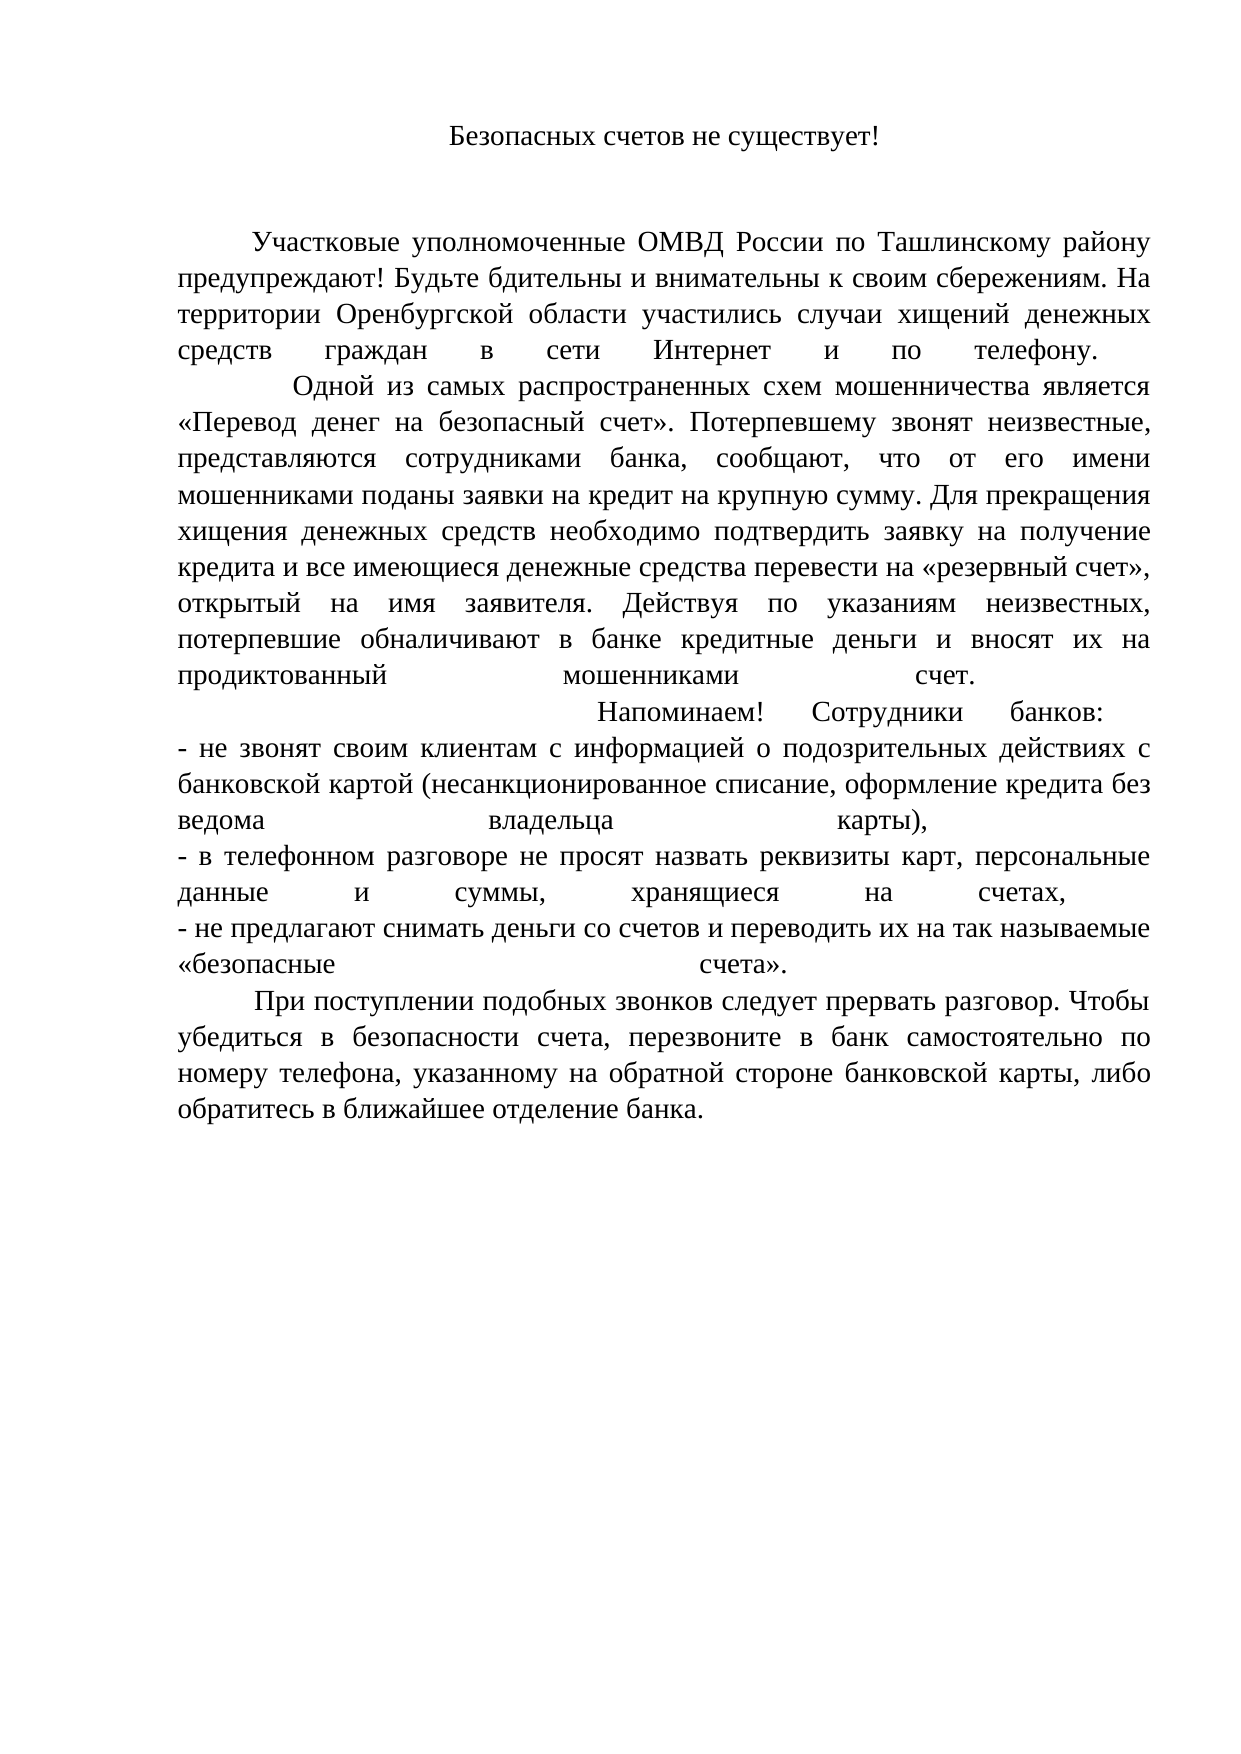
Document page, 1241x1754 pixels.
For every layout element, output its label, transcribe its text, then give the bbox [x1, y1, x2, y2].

text Безопасных счетов не существует! [177, 118, 1152, 152]
text Участковые уполномоченные ОМВД России по Ташлинскому району предупреждают! Будьте бдительны и внимательны к своим сбережениям. На территории Оренбургской области участились случаи хищений денежных средств граждан в сети Интернет и по телефону. Одной из самых распространенных схем мошенничества является «Перевод денег на безопасный счет». Потерпевшему звонят неизвестные, представляются сотрудниками банка, сообщают, что от его имени мошенниками поданы заявки на кредит на крупную сумму. Для прекращения хищения денежных средств необходимо подтвердить заявку на получение кредита и все имеющиеся денежные средства перевести на «резервный счет», открытый на имя заявителя. Действуя по указаниям неизвестных, потерпевшие обналичивают в банке кредитные деньги и вносят их на продиктованный мошенниками счет. Напоминаем! Сотрудники банков: - не звонят своим клиентам с информацией о подозрительных действиях с банковской картой (несанкционированное списание, оформление кредита без ведома владельца карты), - в телефонном разговоре не просят назвать реквизиты карт, персональные данные и суммы, хранящиеся на счетах, - не предлагают снимать деньги со счетов и переводить их на так называемые «безопасные счета». При поступлении подобных звонков следует прервать разговор. Чтобы убедиться в безопасности счета, перезвоните в банк самостоятельно по номеру телефона, указанному на обратной стороне банковской карты, либо обратитесь в ближайшее отделение банка. [177, 224, 1152, 1125]
